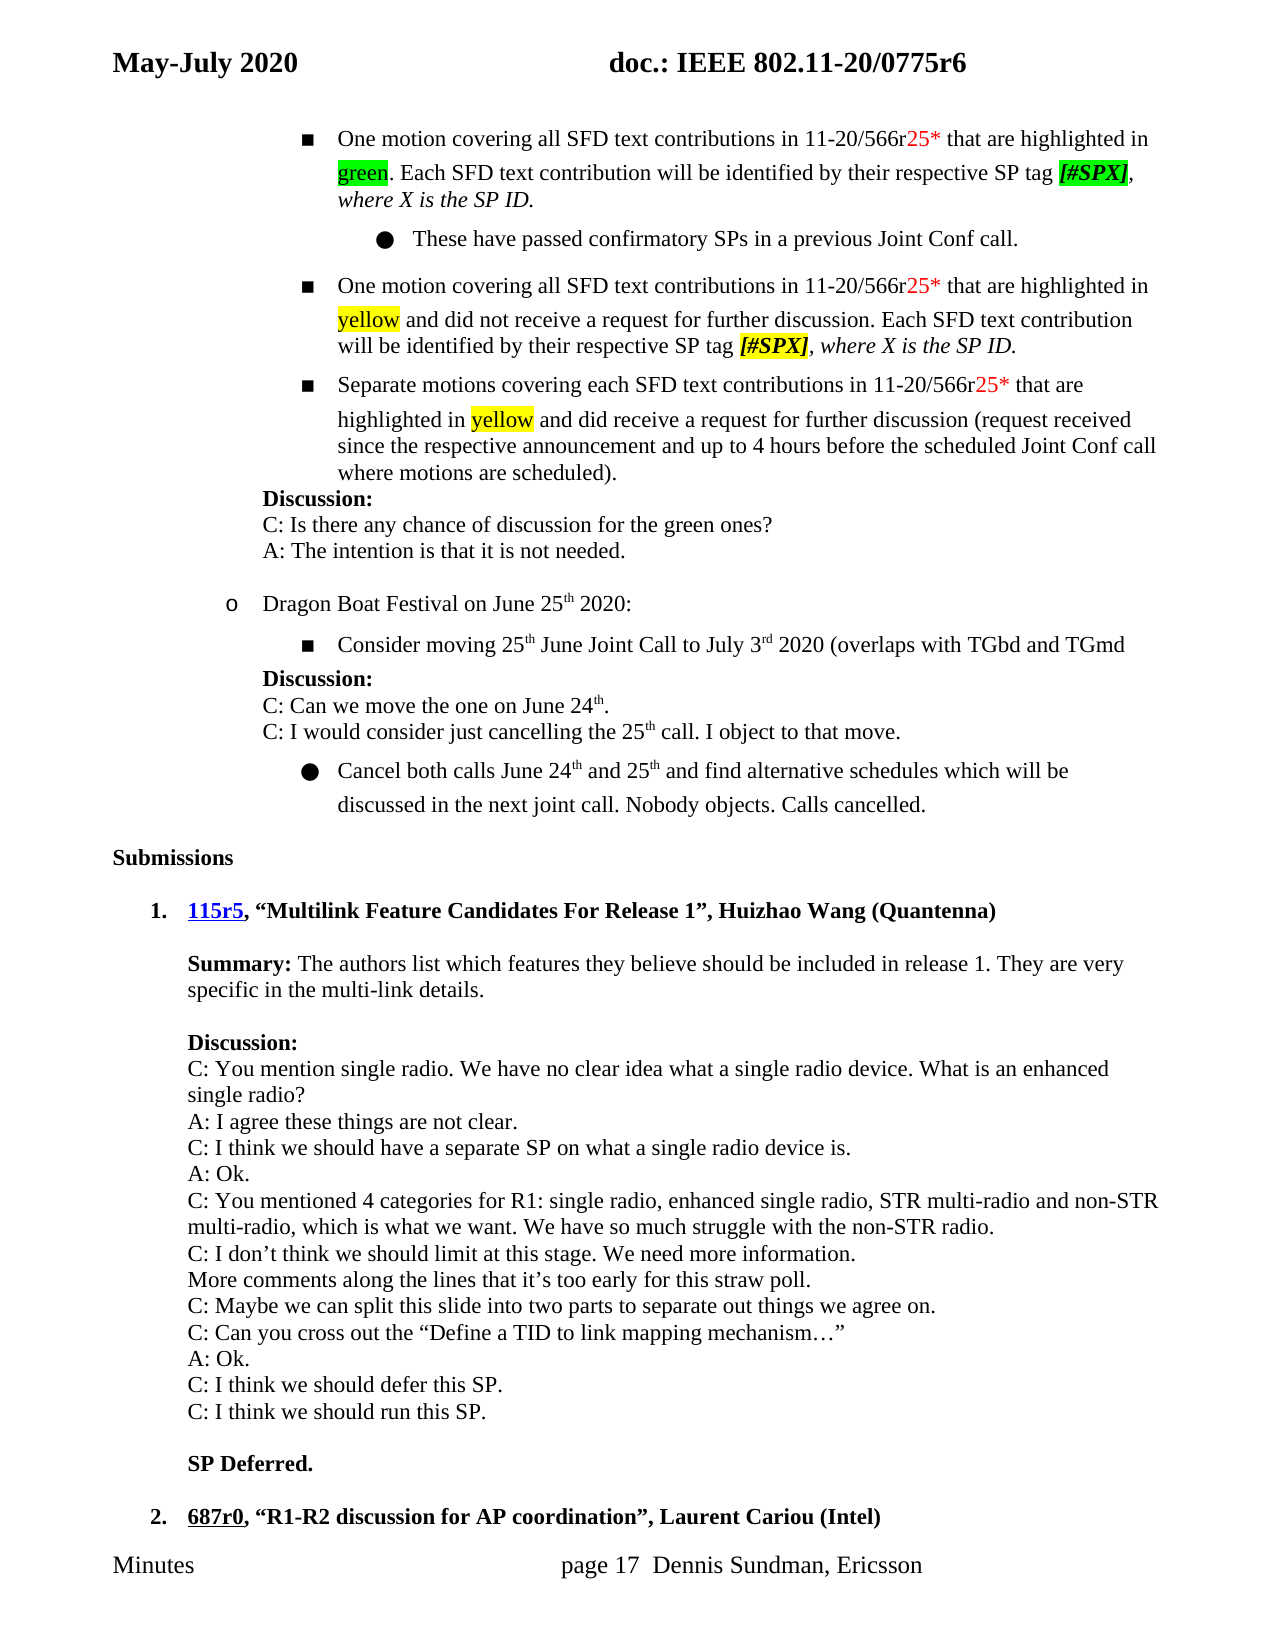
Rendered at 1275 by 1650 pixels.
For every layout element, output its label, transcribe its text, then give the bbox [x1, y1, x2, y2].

text A: I agree these things are not clear. [187, 1108, 1162, 1134]
text Discussion: [262, 666, 1162, 692]
list One motion covering all SFD text contributions in 11-20/566r25* that are highlighted in green. Each SFD text contribution will be identified by their respective SP tag [#SPX], where X is the SP ID. [300, 112, 1162, 212]
list Separate motions covering each SFD text contributions in 11-20/566r25* that are highlighted in yellow and did receive a request for further discussion (request received since the respective announcement and up to 4 hours before the scheduled Joint Conf call where motions are scheduled). [300, 359, 1162, 485]
text Discussion: [262, 485, 1162, 511]
list One motion covering all SFD text contributions in 11-20/566r25* that are highlighted in yellow and did not receive a request for further discussion. Each SFD text contribution will be identified by their respective SP tag [#SPX], where X is the SP ID. [300, 259, 1162, 359]
text C: Is there any chance of discussion for the green ones? [262, 511, 1162, 538]
list These have passed confirmatory SPs in a previous Joint Conf call. [375, 212, 1162, 259]
text Discussion: [187, 1029, 1162, 1055]
text C: I think we should run this SP. [187, 1398, 1162, 1424]
text C: I don’t think we should limit at this stage. We need more information. [187, 1239, 1162, 1266]
text C: You mentioned 4 categories for R1: single radio, enhanced single radio, STR multi-radio and non-STR multi-radio, which is what we want. We have so much struggle with the non-STR radio. [187, 1187, 1162, 1239]
text A: Ok. [187, 1345, 1162, 1371]
text SP Deferred. [187, 1450, 1162, 1477]
text C: I think we should defer this SP. [187, 1371, 1162, 1398]
list 115r5, “Multilink Feature Candidates For Release 1”, Huizhao Wang (Quantenna) [150, 897, 1162, 923]
text Submissions [112, 844, 1162, 871]
text C: Can you cross out the “Define a TID to link mapping mechanism…” [187, 1319, 1162, 1345]
text More comments along the lines that it’s too early for this straw poll. [187, 1266, 1162, 1292]
text C: I would consider just cancelling the 25th call. I object to that move. [262, 718, 1162, 744]
text C: Maybe we can split this slide into two parts to separate out things we agree on. [187, 1292, 1162, 1319]
list 687r0, “R1-R2 discussion for AP coordination”, Laurent Cariou (Intel) [150, 1503, 1162, 1529]
text C: Can we move the one on June 24th. [262, 692, 1162, 718]
text A: The intention is that it is not needed. [262, 538, 1162, 564]
text Summary: The authors list which features they believe should be included in release 1. They are very specific in the multi-link details. [187, 950, 1162, 1002]
text C: You mention single radio. We have no clear idea what a single radio device. What is an enhanced single radio? [187, 1055, 1162, 1108]
list Dragon Boat Festival on June 25th 2020: [225, 590, 1162, 618]
list Cancel both calls June 24th and 25th and find alternative schedules which will be discussed in the next joint call. Nobody objects. Calls cancelled. [300, 744, 1162, 818]
text C: I think we should have a separate SP on what a single radio device is. [187, 1134, 1162, 1161]
list Consider moving 25th June Joint Call to July 3rd 2020 (overlaps with TGbd and TGmd [300, 618, 1162, 666]
text A: Ok. [187, 1161, 1162, 1187]
